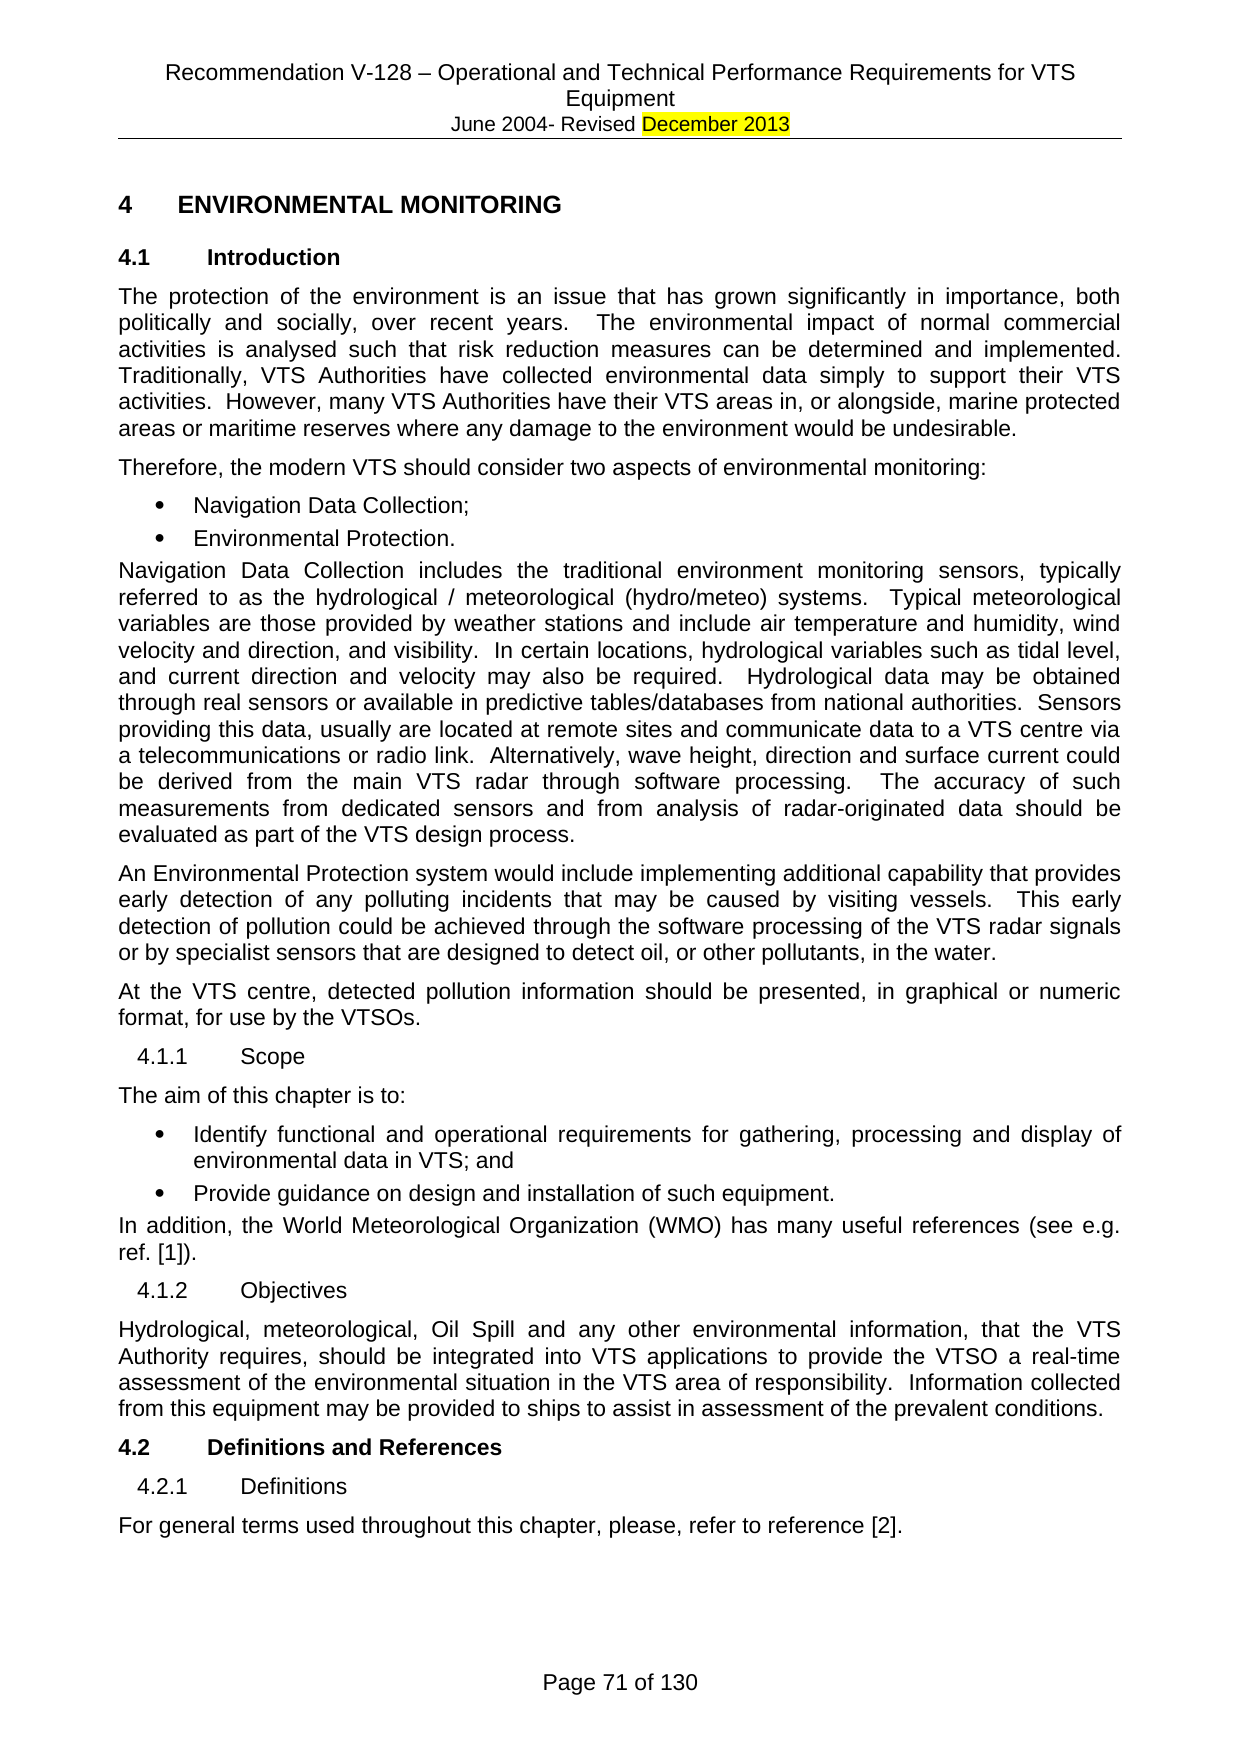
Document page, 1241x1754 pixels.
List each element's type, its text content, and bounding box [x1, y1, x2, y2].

text Navigation Data Collection; [156, 492, 1122, 519]
text Environmental Protection. [156, 525, 1122, 551]
subtitle Definitions [137, 1473, 1122, 1499]
text Provide guidance on design and installation of such equipment. [156, 1180, 1122, 1206]
text In addition, the World Meteorological Organization (WMO) has many useful references (see e.g. ref. [1]). [118, 1212, 1122, 1265]
text An Environmental Protection system would include implementing additional capability that provides early detection of any polluting incidents that may be caused by visiting vessels. This early detection of pollution could be achieved through the software processing of the VTS radar signals or by specialist sensors that are designed to detect oil, or other pollutants, in the water. [118, 860, 1122, 965]
text Hydrological, meteorological, Oil Spill and any other environmental information, that the VTS Authority requires, should be integrated into VTS applications to provide the VTSO a real-time assessment of the environmental situation in the VTS area of responsibility. Information collected from this equipment may be provided to ships to assist in assessment of the prevalent conditions. [118, 1316, 1122, 1422]
text Navigation Data Collection includes the traditional environment monitoring sensors, typically referred to as the hydrological / meteorological (hydro/meteo) systems. Typical meteorological variables are those provided by weather stations and include air temperature and humidity, wind velocity and direction, and visibility. In certain locations, hydrological variables such as tidal level, and current direction and velocity may also be required. Hydrological data may be obtained through real sensors or available in predictive tables/databases from national authorities. Sensors providing this data, usually are located at remote sites and communicate data to a VTS centre via a telecommunications or radio link. Alternatively, wave height, direction and surface current could be derived from the main VTS radar through software processing. The accuracy of such measurements from dedicated sensors and from analysis of radar-originated data should be evaluated as part of the VTS design process. [118, 557, 1122, 847]
subtitle Scope [137, 1043, 1122, 1069]
subtitle Definitions and References [118, 1434, 1122, 1461]
text The protection of the environment is an issue that has grown significantly in importance, both politically and socially, over recent years. The environmental impact of normal commercial activities is analysed such that risk reduction measures can be determined and implemented. Traditionally, VTS Authorities have collected environmental data simply to support their VTS activities. However, many VTS Authorities have their VTS areas in, or alongside, marine protected areas or maritime reserves where any damage to the environment would be undesirable. [118, 283, 1122, 441]
text The aim of this chapter is to: [118, 1082, 1122, 1108]
text For general terms used throughout this chapter, please, refer to reference [2]. [118, 1512, 1122, 1538]
subtitle Environmental Monitoring [118, 190, 1122, 219]
subtitle Objectives [137, 1277, 1122, 1304]
text Identify functional and operational requirements for gathering, processing and display of environmental data in VTS; and [156, 1121, 1122, 1173]
subtitle Introduction [118, 244, 1122, 270]
text Therefore, the modern VTS should consider two aspects of environmental monitoring: [118, 453, 1122, 480]
text At the VTS centre, detected pollution information should be presented, in graphical or numeric format, for use by the VTSOs. [118, 978, 1122, 1031]
